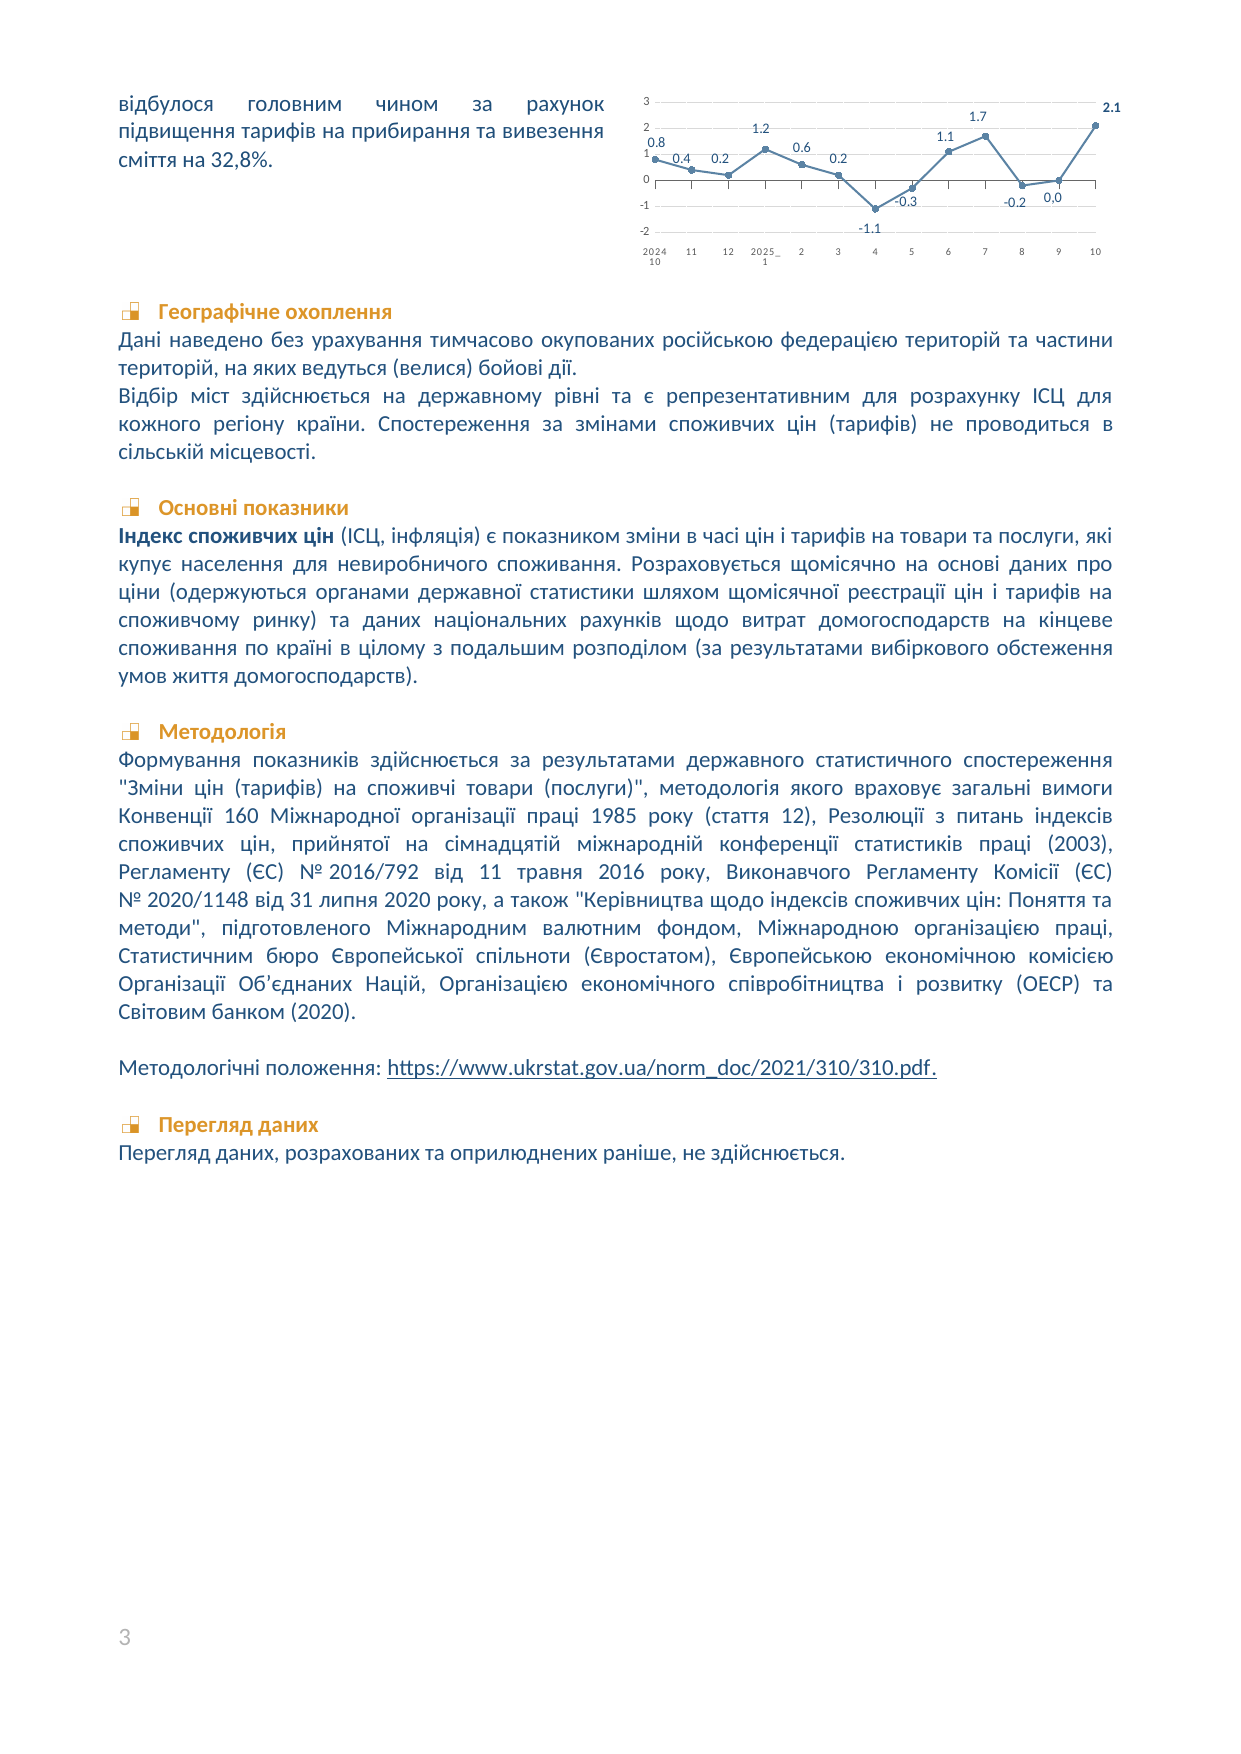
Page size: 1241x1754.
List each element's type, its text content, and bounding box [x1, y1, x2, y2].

table_cell Методологія [107, 717, 1126, 745]
table_cell Перегляд даних, розрахованих та оприлюднених раніше, не здійснюється. [107, 1138, 1126, 1166]
table_cell Дані наведено без урахування тимчасово окупованих російською федерацією територій та частини територій, на яких ведуться (велися) бойові дії. Відбір міст здійснюється на державному рівні та є репрезентативним для розрахунку ІСЦ для кожного регіону країни. Спостереження за змінами споживчих цін (тарифів) не проводиться в сільській місцевості. [107, 325, 1126, 493]
table_cell Індекс споживчих цін (ІСЦ, інфляція) є показником зміни в часі цін і тарифів на товари та послуги, які купує населення для невиробничого споживання. Розраховується щомісячно на основі даних про ціни (одержуються органами державної статистики шляхом щомісячної реєстрації цін і тарифів на споживчому ринку) та даних національних рахунків щодо витрат домогосподарств на кінцеве споживання по країні в цілому з подальшим розподілом (за результатами вибіркового обстеження умов життя домогосподарств). [107, 521, 1126, 717]
picture [122, 1116, 139, 1133]
picture [122, 498, 139, 516]
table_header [107, 89, 616, 297]
picture [122, 723, 139, 740]
table_cell Основні показники [107, 493, 1126, 521]
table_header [616, 89, 1126, 297]
table_cell Формування показників здійснюється за результатами державного статистичного спостереження "Зміни цін (тарифів) на споживчі товари (послуги)", методологія якого враховує загальні вимоги Конвенції 160 Міжнародної організації праці 1985 року (стаття 12), Резолюції з питань індексів споживчих цін, прийнятої на сімнадцятій міжнародній конференції статистиків праці (2003), Регламенту (ЄС) № 2016/792 від 11 травня 2016 року, Виконавчого Регламенту Комісії (ЄС) № 2020/1148 від 31 липня 2020 року, а також "Керівництва щодо індексів споживчих цін: Поняття та методи", підготовленого Міжнародним валютним фондом, Міжнародною організацією праці, Статистичним бюро Європейської спільноти (Євростатом), Європейською економічною комісією Організації Об’єднаних Націй, Організацією економічного співробітництва і розвитку (ОЕСР) та Світовим банком (2020). Методологічні положення: https://www.ukrstat.gov.ua/norm_doc/2021/310/310.pdf. [107, 745, 1126, 1110]
picture [122, 302, 139, 320]
table_cell Перегляд даних [107, 1110, 1126, 1138]
table_cell Географічне охоплення [107, 297, 1126, 325]
